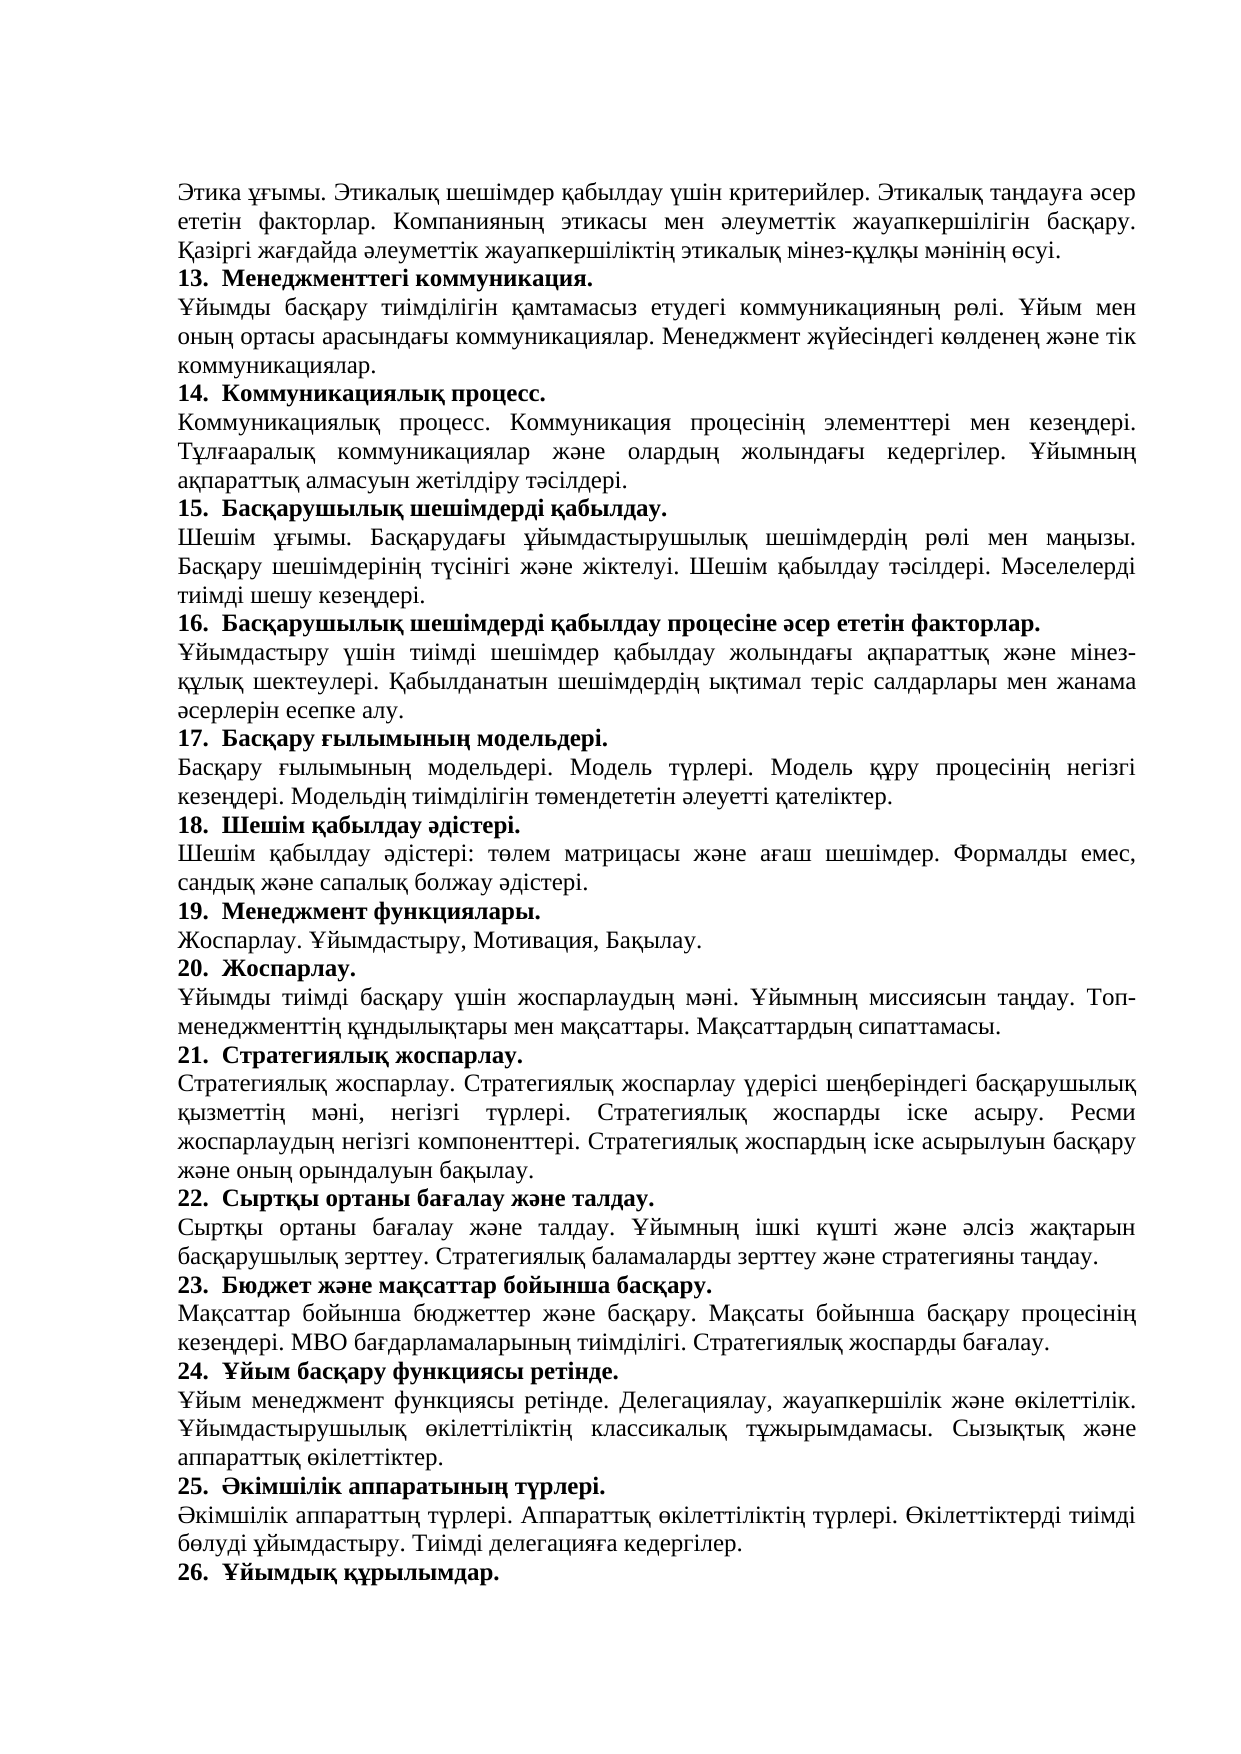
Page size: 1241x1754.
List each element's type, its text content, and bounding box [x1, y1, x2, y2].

text Этика ұғымы. Этикалық шешімдер қабылдау үшін критерийлер. Этикалық таңдауға әсер ететін факторлар. Компанияның этикасы мен әлеуметтік жауапкершілігін басқару. Қазіргі жағдайда әлеуметтік жауапкершіліктің этикалық мінез-құлқы мәнінің өсуі. [177, 177, 1137, 263]
list Басқару ғылымының модельдері. [177, 723, 1137, 752]
list Менеджменттегі коммуникация. [177, 263, 1137, 292]
text Ұйымдастыру үшін тиімді шешімдер қабылдау жолындағы ақпараттық және мінез-құлық шектеулері. Қабылданатын шешімдердің ықтимал теріс салдарлары мен жанама әсерлерін есепке алу. [177, 637, 1137, 723]
text Мақсаттар бойынша бюджеттер және басқару. Мақсаты бойынша басқару процесінің кезеңдері. МВО бағдарламаларының тиімділігі. Стратегиялық жоспарды бағалау. [177, 1298, 1137, 1356]
text Стратегиялық жоспарлау. Стратегиялық жоспарлау үдерісі шеңберіндегі басқарушылық қызметтің мәні, негізгі түрлері. Стратегиялық жоспарды іске асыру. Ресми жоспарлаудың негізгі компоненттері. Стратегиялық жоспардың іске асырылуын басқару және оның орындалуын бақылау. [177, 1068, 1137, 1183]
list Жоспарлау. [177, 953, 1137, 982]
text Жоспарлау. Ұйымдастыру, Мотивация, Бақылау. [177, 925, 1137, 953]
list Коммуникациялық процесс. [177, 378, 1137, 407]
list Менеджмент функциялары. [177, 896, 1137, 925]
text Шешім қабылдау әдістері: төлем матрицасы және ағаш шешімдер. Формалды емес, сандық және сапалық болжау әдістері. [177, 838, 1137, 896]
list Бюджет және мақсаттар бойынша басқару. [177, 1270, 1137, 1298]
text Ұйымды тиімді басқару үшін жоспарлаудың мәні. Ұйымның миссиясын таңдау. Топ-менеджменттің құндылықтары мен мақсаттары. Мақсаттардың сипаттамасы. [177, 982, 1137, 1040]
list Басқарушылық шешімдерді қабылдау. [177, 493, 1137, 522]
text Ұйым менеджмент функциясы ретінде. Делегациялау, жауапкершілік және өкілеттілік. Ұйымдастырушылық өкілеттіліктің классикалық тұжырымдамасы. Сызықтық және аппараттық өкілеттіктер. [177, 1385, 1137, 1471]
text Коммуникациялық процесс. Коммуникация процесінің элементтері мен кезеңдері. Тұлғааралық коммуникациялар және олардың жолындағы кедергілер. Ұйымның ақпараттық алмасуын жетілдіру тәсілдері. [177, 407, 1137, 493]
text Сыртқы ортаны бағалау және талдау. Ұйымның ішкі күшті және әлсіз жақтарын басқарушылық зерттеу. Стратегиялық баламаларды зерттеу және стратегияны таңдау. [177, 1212, 1137, 1270]
text Басқару ғылымының модельдері. Модель түрлері. Модель құру процесінің негізгі кезеңдері. Модельдің тиімділігін төмендететін әлеуетті қателіктер. [177, 752, 1137, 810]
text Шешім ұғымы. Басқарудағы ұйымдастырушылық шешімдердің рөлі мен маңызы. Басқару шешімдерінің түсінігі және жіктелуі. Шешім қабылдау тәсілдері. Мәселелерді тиімді шешу кезеңдері. [177, 522, 1137, 608]
list Әкімшілік аппаратының түрлері. [177, 1471, 1137, 1500]
list Шешім қабылдау әдістері. [177, 810, 1137, 838]
text Ұйымды басқару тиімділігін қамтамасыз етудегі коммуникацияның рөлі. Ұйым мен оның ортасы арасындағы коммуникациялар. Менеджмент жүйесіндегі көлденең және тік коммуникациялар. [177, 292, 1137, 378]
text Әкімшілік аппараттың түрлері. Аппараттық өкілеттіліктің түрлері. Өкілеттіктерді тиімді бөлуді ұйымдастыру. Тиімді делегацияға кедергілер. [177, 1500, 1137, 1557]
list Сыртқы ортаны бағалау және талдау. [177, 1183, 1137, 1212]
list Басқарушылық шешімдерді қабылдау процесіне әсер ететін факторлар. [177, 608, 1137, 637]
list Стратегиялық жоспарлау. [177, 1040, 1137, 1068]
list Ұйым басқару функциясы ретінде. [177, 1356, 1137, 1385]
list Ұйымдық құрылымдар. [177, 1557, 1137, 1586]
